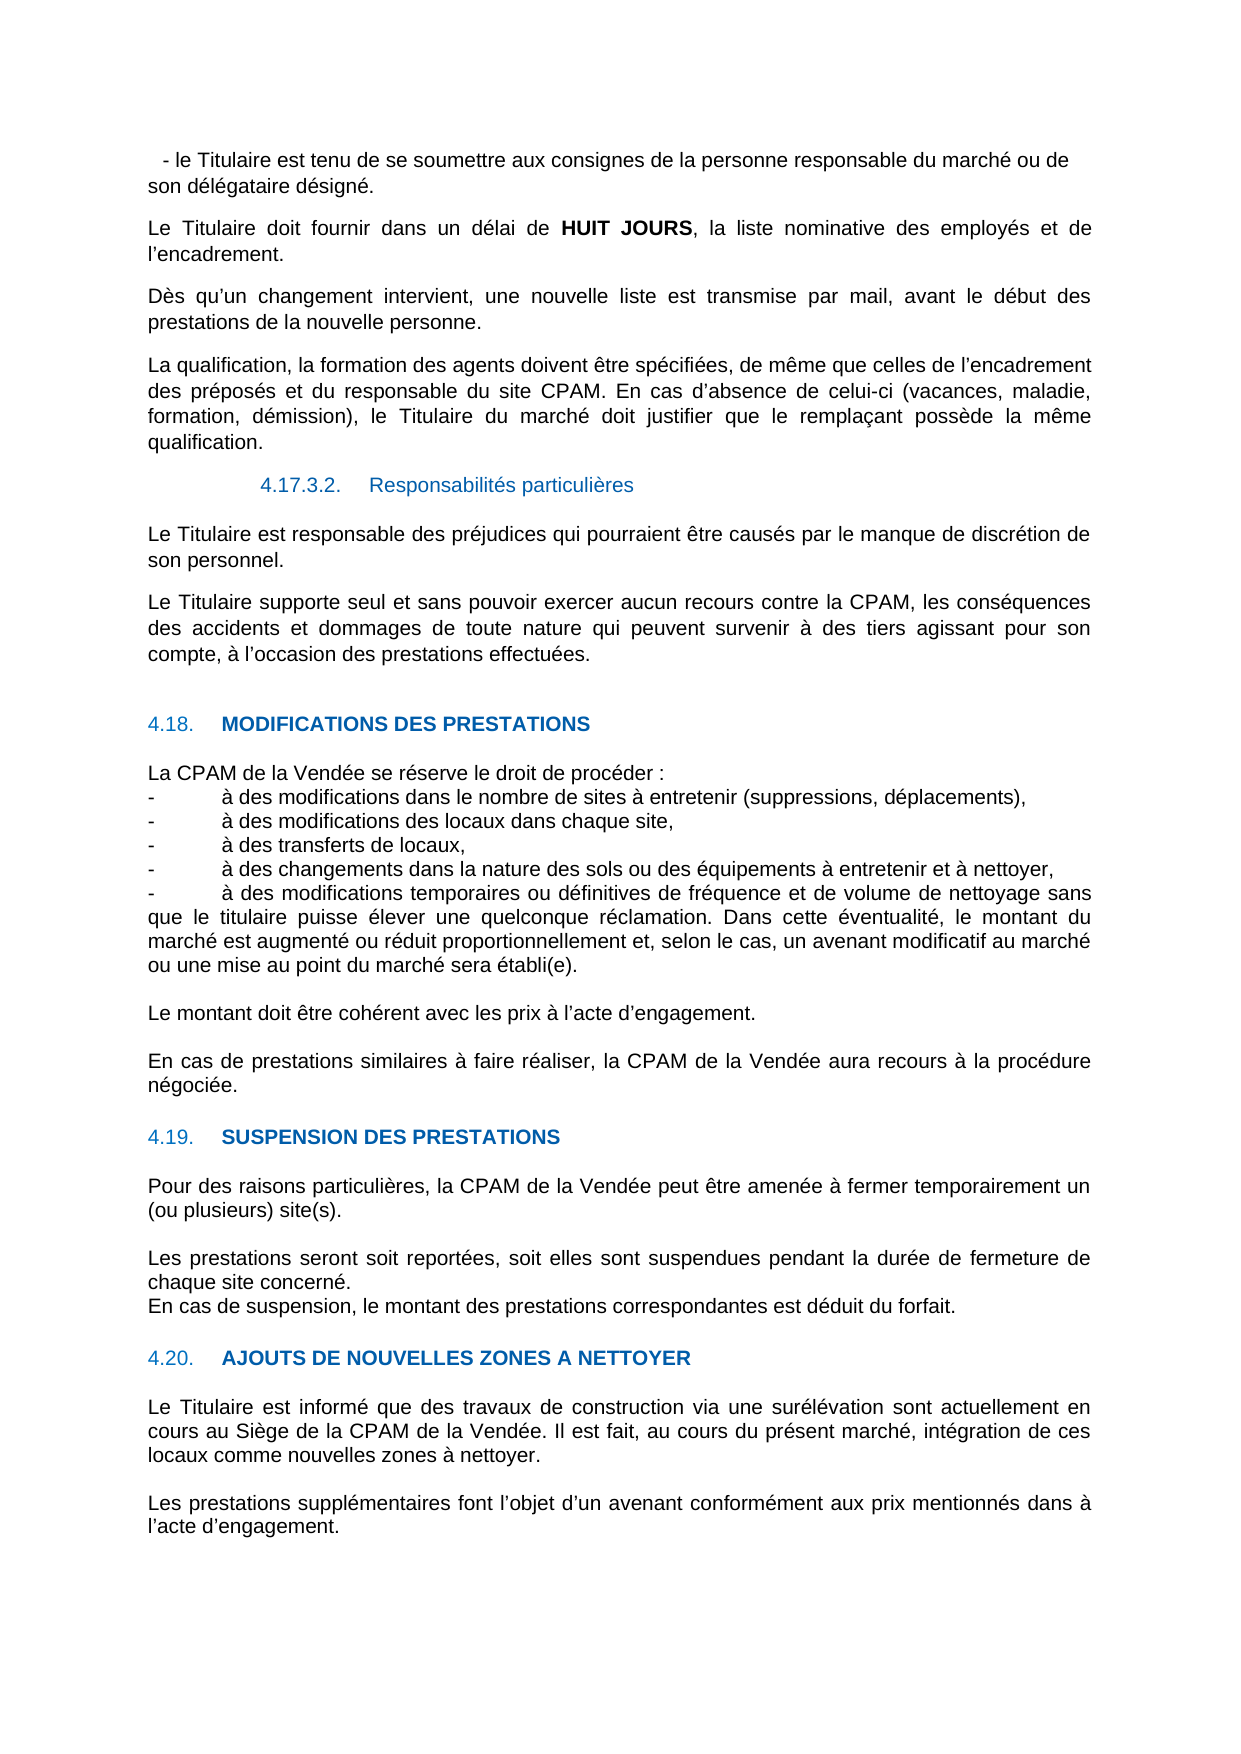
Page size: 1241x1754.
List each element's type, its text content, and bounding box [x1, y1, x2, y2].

text - à des modifications temporaires ou définitives de fréquence et de volume de nettoyage sans que le titulaire puisse élever une quelconque réclamation. Dans cette éventualité, le montant du marché est augmenté ou réduit proportionnellement et, selon le cas, un avenant modificatif au marché ou une mise au point du marché sera établi(e). [148, 881, 1093, 977]
text Le Titulaire est informé que des travaux de construction via une surélévation sont actuellement en cours au Siège de la CPAM de la Vendée. Il est fait, au cours du présent marché, intégration de ces locaux comme nouvelles zones à nettoyer. [148, 1394, 1093, 1466]
text Dès qu’un changement intervient, une nouvelle liste est transmise par mail, avant le début des prestations de la nouvelle personne. [148, 284, 1093, 334]
subtitle Responsabilités particulières [260, 473, 1093, 497]
text Le Titulaire est responsable des préjudices qui pourraient être causés par le manque de discrétion de son personnel. [148, 522, 1093, 571]
text - à des transferts de locaux, [148, 833, 1093, 857]
text - à des changements dans la nature des sols ou des équipements à entretenir et à nettoyer, [148, 857, 1093, 881]
text La qualification, la formation des agents doivent être spécifiées, de même que celles de l’encadrement des préposés et du responsable du site CPAM. En cas d’absence de celui-ci (vacances, maladie, formation, démission), le Titulaire du marché doit justifier que le remplaçant possède la même qualification. [148, 353, 1093, 454]
subtitle SUSPENSION DES PRESTATIONS [148, 1125, 1093, 1149]
text Les prestations seront soit reportées, soit elles sont suspendues pendant la durée de fermeture de chaque site concerné. [148, 1246, 1093, 1293]
text La CPAM de la Vendée se réserve le droit de procéder : [148, 761, 1093, 785]
text Les prestations supplémentaires font l’objet d’un avenant conformément aux prix mentionnés dans à l’acte d’engagement. [148, 1490, 1093, 1538]
text Pour des raisons particulières, la CPAM de la Vendée peut être amenée à fermer temporairement un (ou plusieurs) site(s). [148, 1174, 1093, 1222]
text Le montant doit être cohérent avec les prix à l’acte d’engagement. [148, 1001, 1093, 1025]
text Le Titulaire doit fournir dans un délai de HUIT JOURS, la liste nominative des employés et de l’encadrement. [148, 216, 1093, 266]
text - à des modifications des locaux dans chaque site, [148, 809, 1093, 833]
text Le Titulaire supporte seul et sans pouvoir exercer aucun recours contre la CPAM, les conséquences des accidents et dommages de toute nature qui peuvent survenir à des tiers agissant pour son compte, à l’occasion des prestations effectuées. [148, 590, 1093, 666]
subtitle MODIFICATIONS DES PRESTATIONS [148, 712, 1093, 736]
text En cas de prestations similaires à faire réaliser, la CPAM de la Vendée aura recours à la procédure négociée. [148, 1049, 1093, 1097]
text En cas de suspension, le montant des prestations correspondantes est déduit du forfait. [148, 1293, 1093, 1317]
subtitle AJOUTS DE NOUVELLES ZONES A NETTOYER [148, 1346, 1093, 1369]
text - à des modifications dans le nombre de sites à entretenir (suppressions, déplacements), [148, 785, 1093, 809]
text - le Titulaire est tenu de se soumettre aux consignes de la personne responsable du marché ou de son délégataire désigné. [148, 148, 1093, 197]
